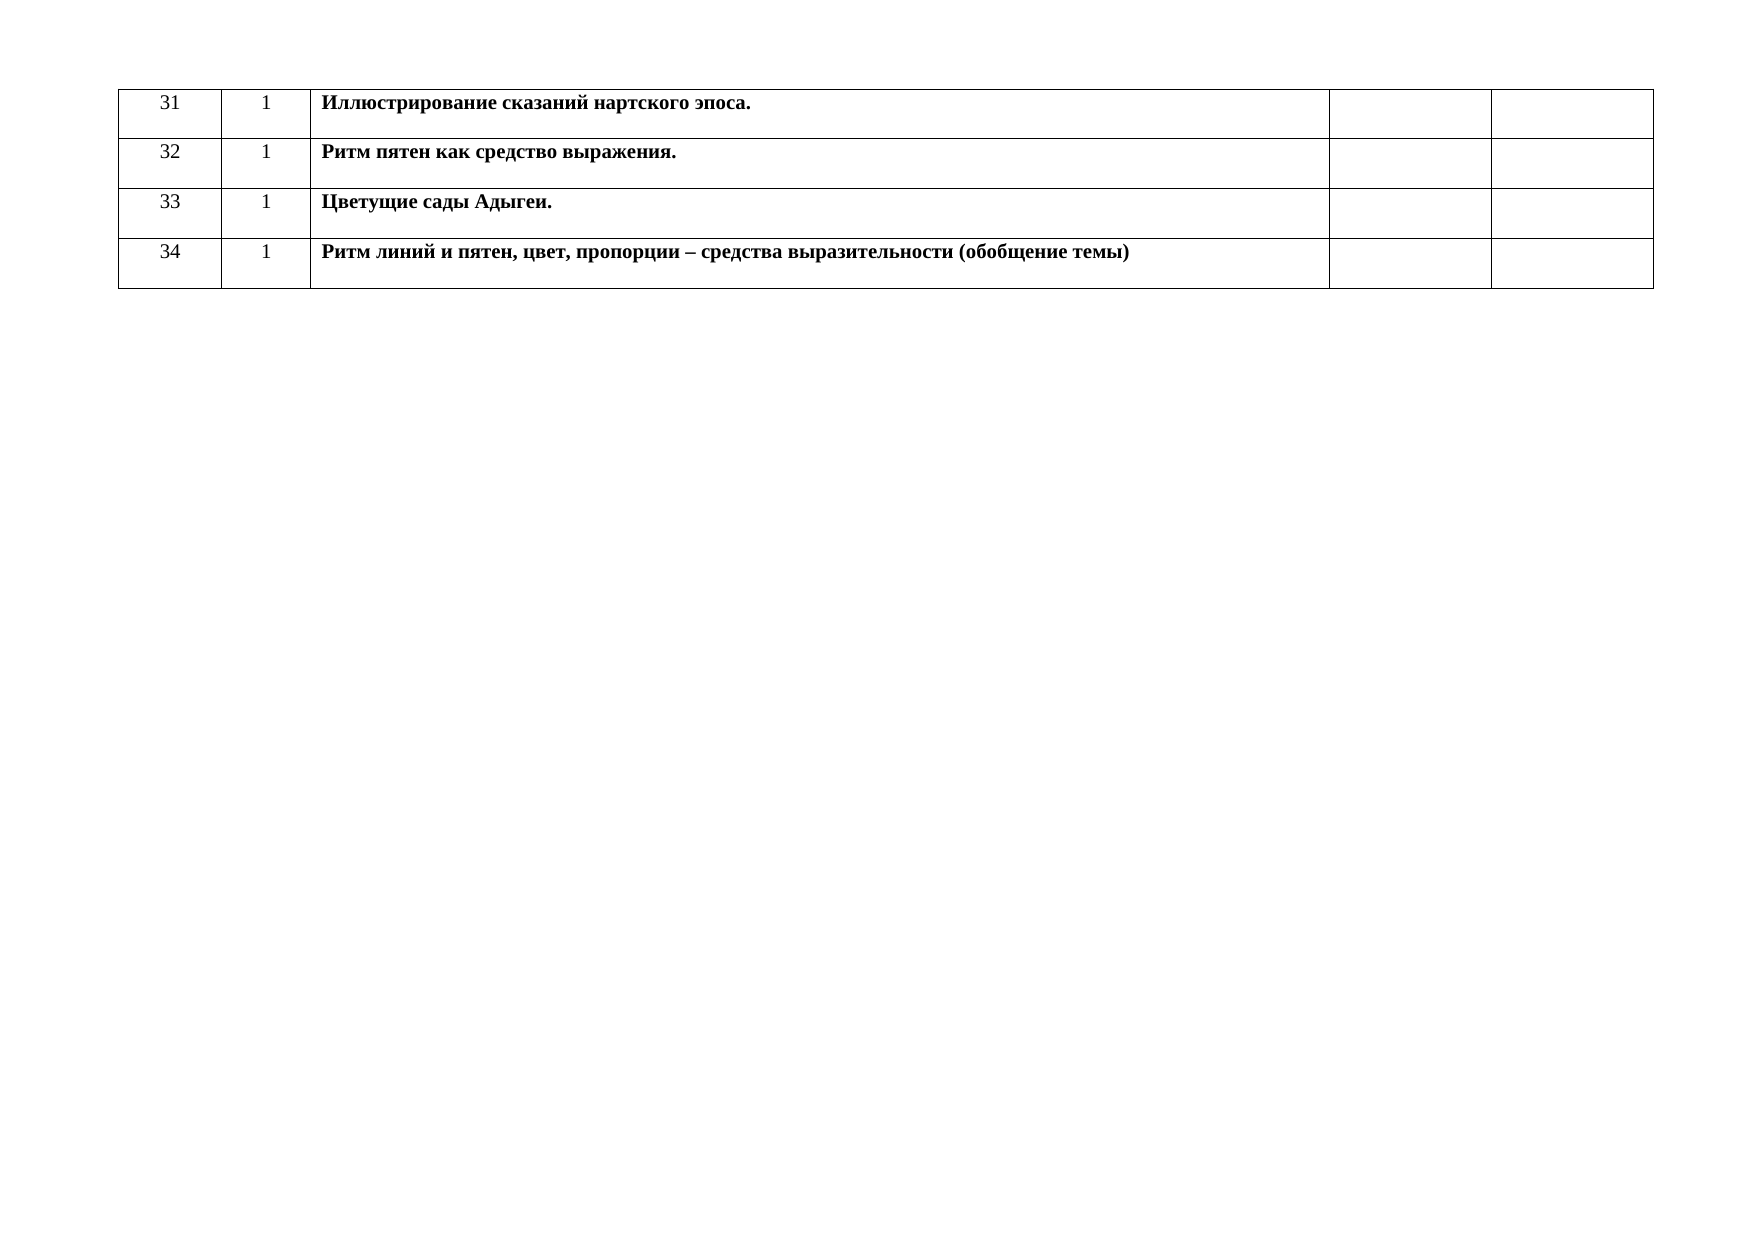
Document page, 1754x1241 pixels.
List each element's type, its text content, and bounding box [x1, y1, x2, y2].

table_cell [1330, 139, 1491, 188]
table_cell [1330, 189, 1491, 238]
table_cell 34 [119, 239, 221, 288]
table_cell 1 [222, 189, 310, 238]
table_cell [1492, 90, 1653, 138]
table_cell Ритм линий и пятен, цвет, пропорции – средства выразительности (обобщение темы) [311, 239, 1329, 288]
table_cell 1 [222, 90, 310, 138]
table_cell [1492, 139, 1653, 188]
table_cell [1330, 239, 1491, 288]
table_cell 33 [119, 189, 221, 238]
table_cell 31 [119, 90, 221, 138]
table_cell Цветущие сады Адыгеи. [311, 189, 1329, 238]
table_cell 1 [222, 239, 310, 288]
table_cell Ритм пятен как средство выражения. [311, 139, 1329, 188]
table_cell Иллюстрирование сказаний нартского эпоса. [311, 90, 1329, 138]
table_cell [1492, 189, 1653, 238]
table_cell 32 [119, 139, 221, 188]
table_cell 1 [222, 139, 310, 188]
table_cell [1492, 239, 1653, 288]
table_cell [1330, 90, 1491, 138]
